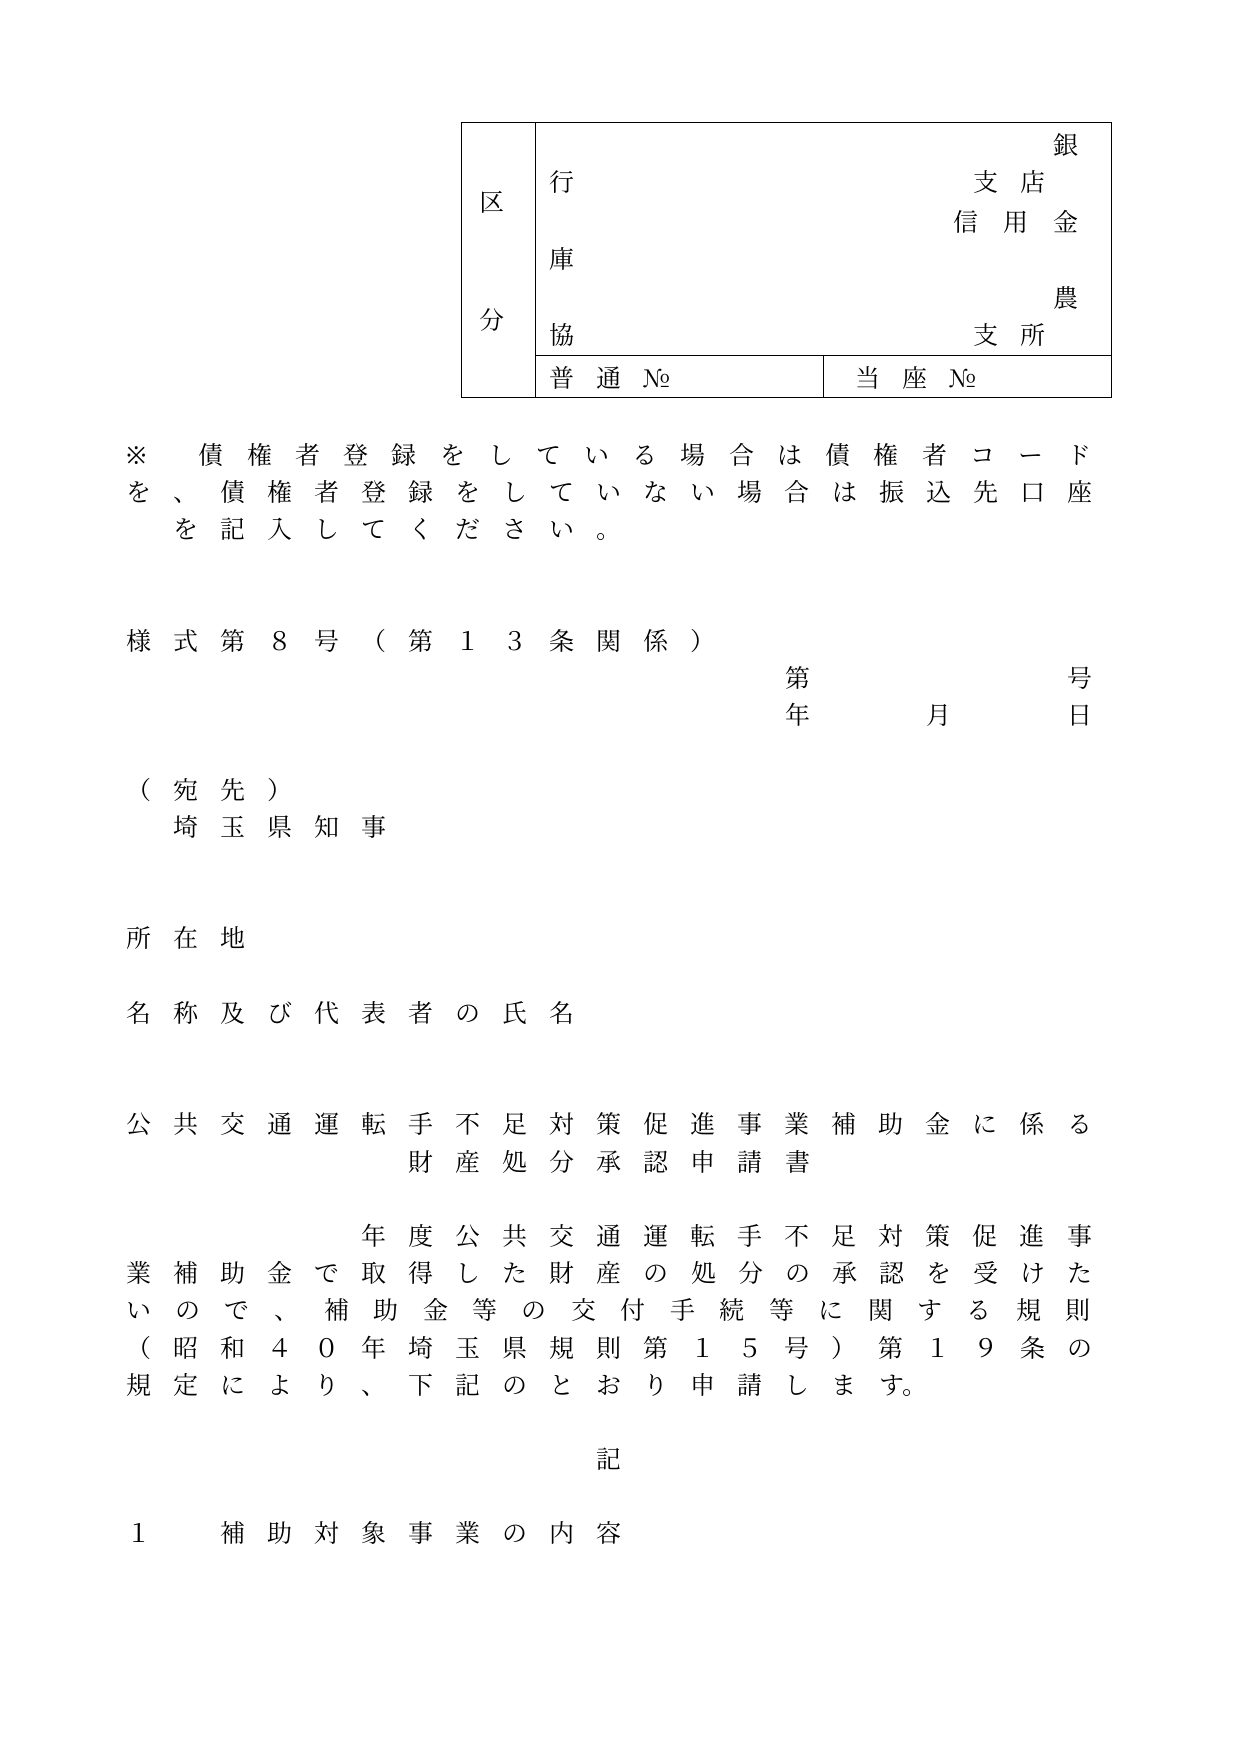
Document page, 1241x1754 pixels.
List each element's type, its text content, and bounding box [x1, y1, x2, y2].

text 埼玉県知事 [126, 807, 1114, 844]
table_cell 当座№ [824, 356, 1111, 397]
text 名称及び代表者の氏名 [126, 956, 1114, 1030]
text 公共交通運転手不足対策促進事業補助金に係る財産処分承認申請書 [126, 1104, 1114, 1179]
table_cell 銀 行 支店 信用金庫 農 協 支所 [536, 123, 1111, 354]
text 様式第８号（第１３条関係） [126, 621, 1114, 658]
text 年度公共交通運転手不足対策促進事業補助金で取得した財産の処分の承認を受けたいので、補助金等の交付手続等に関する規則（昭和４０年埼玉県規則第１５号）第１９条の規定により、下記のとおり申請します。 [126, 1216, 1114, 1402]
table_cell 普通№ [536, 356, 823, 397]
text （宛先） [126, 770, 1114, 807]
text 第 号 [126, 658, 1114, 695]
text 年 月 日 [126, 695, 1114, 733]
text 所在地 [126, 881, 1114, 956]
text 記 [126, 1439, 1114, 1476]
table_cell 区 分 [462, 123, 535, 397]
text １ 補助対象事業の内容 [126, 1513, 1114, 1551]
text ※ 債権者登録をしている場合は債権者コードを、債権者登録をしていない場合は振込先口座 [126, 435, 1114, 509]
text を記入してください。 [126, 509, 1114, 547]
